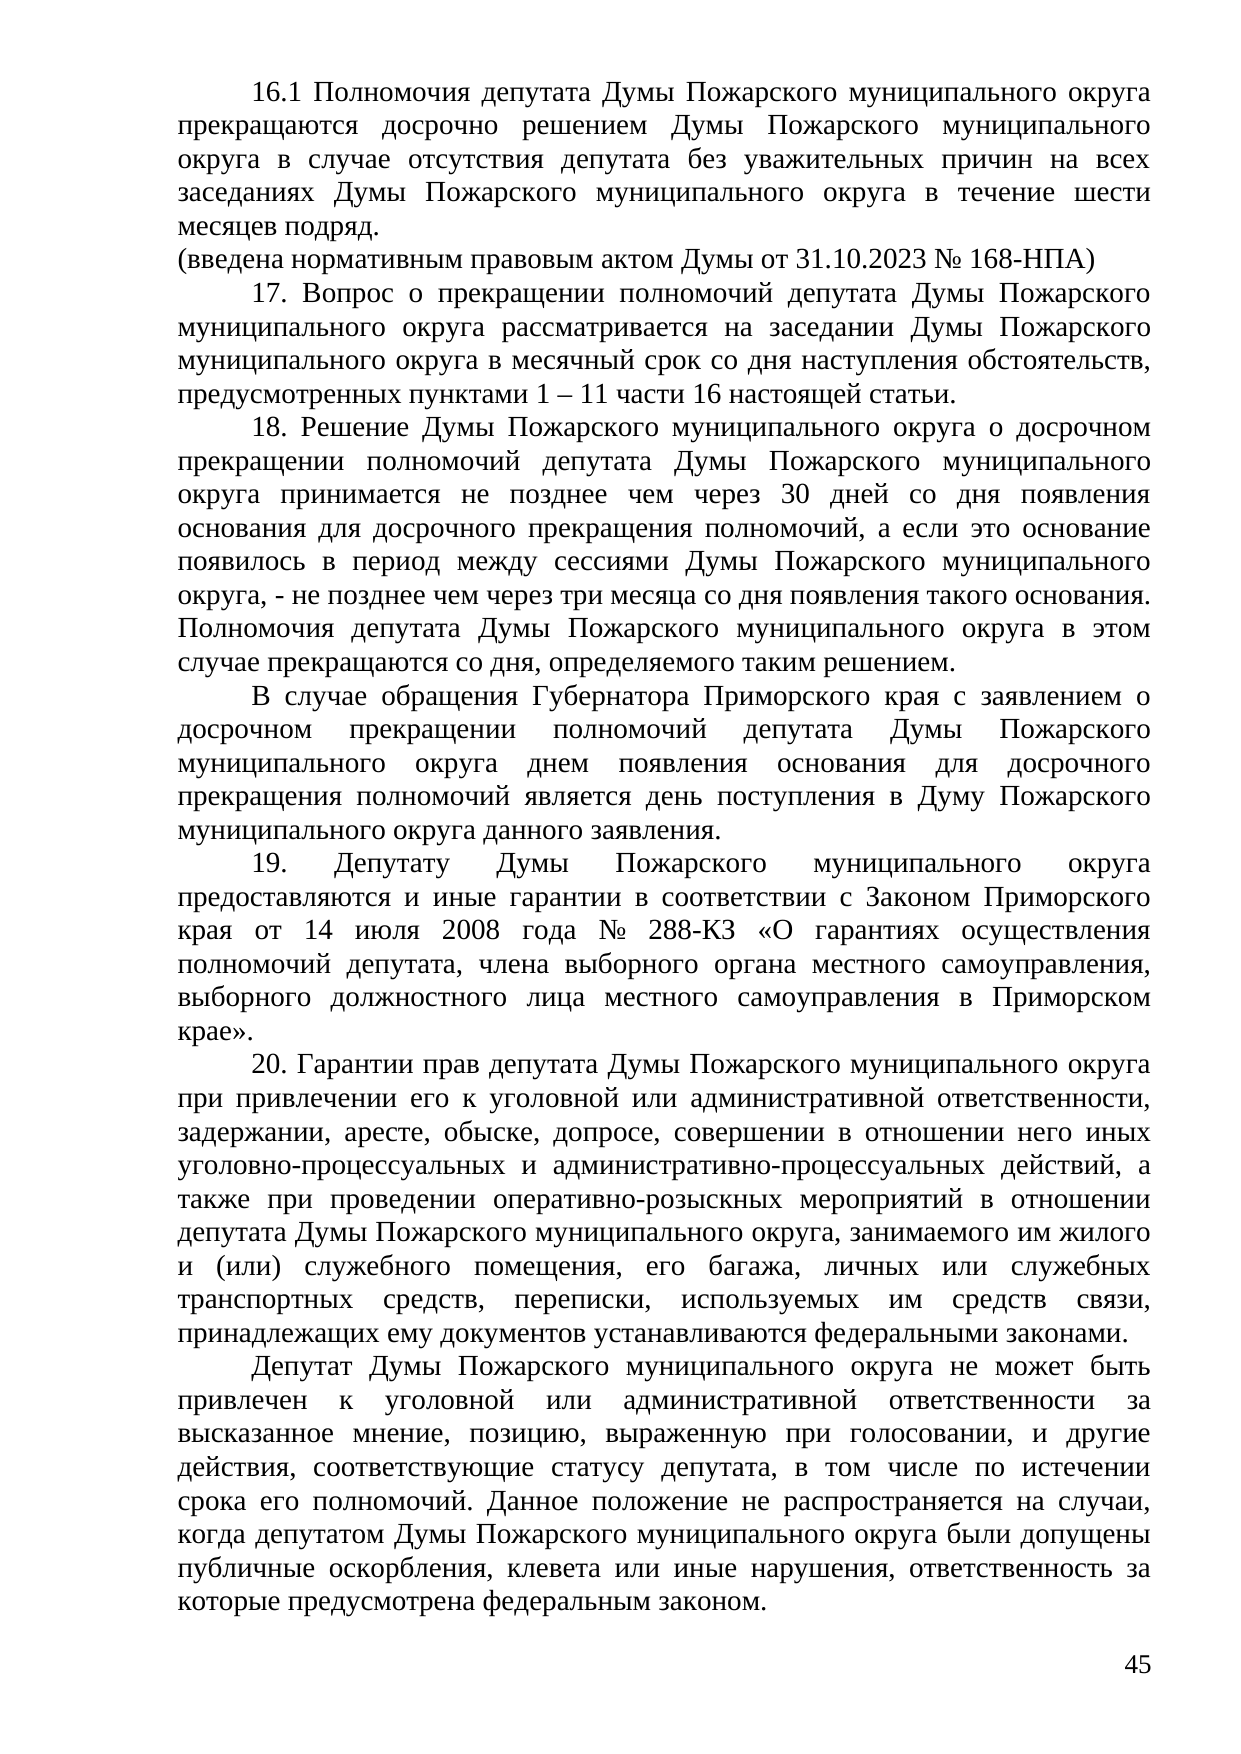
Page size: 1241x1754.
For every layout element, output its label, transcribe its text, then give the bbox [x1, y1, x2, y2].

text 19. Депутату Думы Пожарского муниципального округа предоставляются и иные гарантии в соответствии с Законом Приморского края от 14 июля 2008 года № 288-КЗ «О гарантиях осуществления полномочий депутата, члена выборного органа местного самоуправления, выборного должностного лица местного самоуправления в Приморском крае». [177, 845, 1152, 1047]
text 18. Решение Думы Пожарского муниципального округа о досрочном прекращении полномочий депутата Думы Пожарского муниципального округа принимается не позднее чем через 30 дней со дня появления основания для досрочного прекращения полномочий, а если это основание появилось в период между сессиями Думы Пожарского муниципального округа, - не позднее чем через три месяца со дня появления такого основания. Полномочия депутата Думы Пожарского муниципального округа в этом случае прекращаются со дня, определяемого таким решением. [177, 409, 1152, 678]
text Депутат Думы Пожарского муниципального округа не может быть привлечен к уголовной или административной ответственности за высказанное мнение, позицию, выраженную при голосовании, и другие действия, соответствующие статусу депутата, в том числе по истечении срока его полномочий. Данное положение не распространяется на случаи, когда депутатом Думы Пожарского муниципального округа были допущены публичные оскорбления, клевета или иные нарушения, ответственность за которые предусмотрена федеральным законом. [177, 1348, 1152, 1617]
text 16.1 Полномочия депутата Думы Пожарского муниципального округа прекращаются досрочно решением Думы Пожарского муниципального округа в случае отсутствия депутата без уважительных причин на всех заседаниях Думы Пожарского муниципального округа в течение шести месяцев подряд. [177, 74, 1152, 242]
text В случае обращения Губернатора Приморского края с заявлением о досрочном прекращении полномочий депутата Думы Пожарского муниципального округа днем появления основания для досрочного прекращения полномочий является день поступления в Думу Пожарского муниципального округа данного заявления. [177, 678, 1152, 845]
text 20. Гарантии прав депутата Думы Пожарского муниципального округа при привлечении его к уголовной или административной ответственности, задержании, аресте, обыске, допросе, совершении в отношении него иных уголовно-процессуальных и административно-процессуальных действий, а также при проведении оперативно-розыскных мероприятий в отношении депутата Думы Пожарского муниципального округа, занимаемого им жилого и (или) служебного помещения, его багажа, личных или служебных транспортных средств, переписки, используемых им средств связи, принадлежащих ему документов устанавливаются федеральными законами. [177, 1047, 1152, 1348]
text (введена нормативным правовым актом Думы от 31.10.2023 № 168-НПА) [177, 242, 1152, 275]
text 17. Вопрос о прекращении полномочий депутата Думы Пожарского муниципального округа рассматривается на заседании Думы Пожарского муниципального округа в месячный срок со дня наступления обстоятельств, предусмотренных пунктами 1 – 11 части 16 настоящей статьи. [177, 275, 1152, 409]
